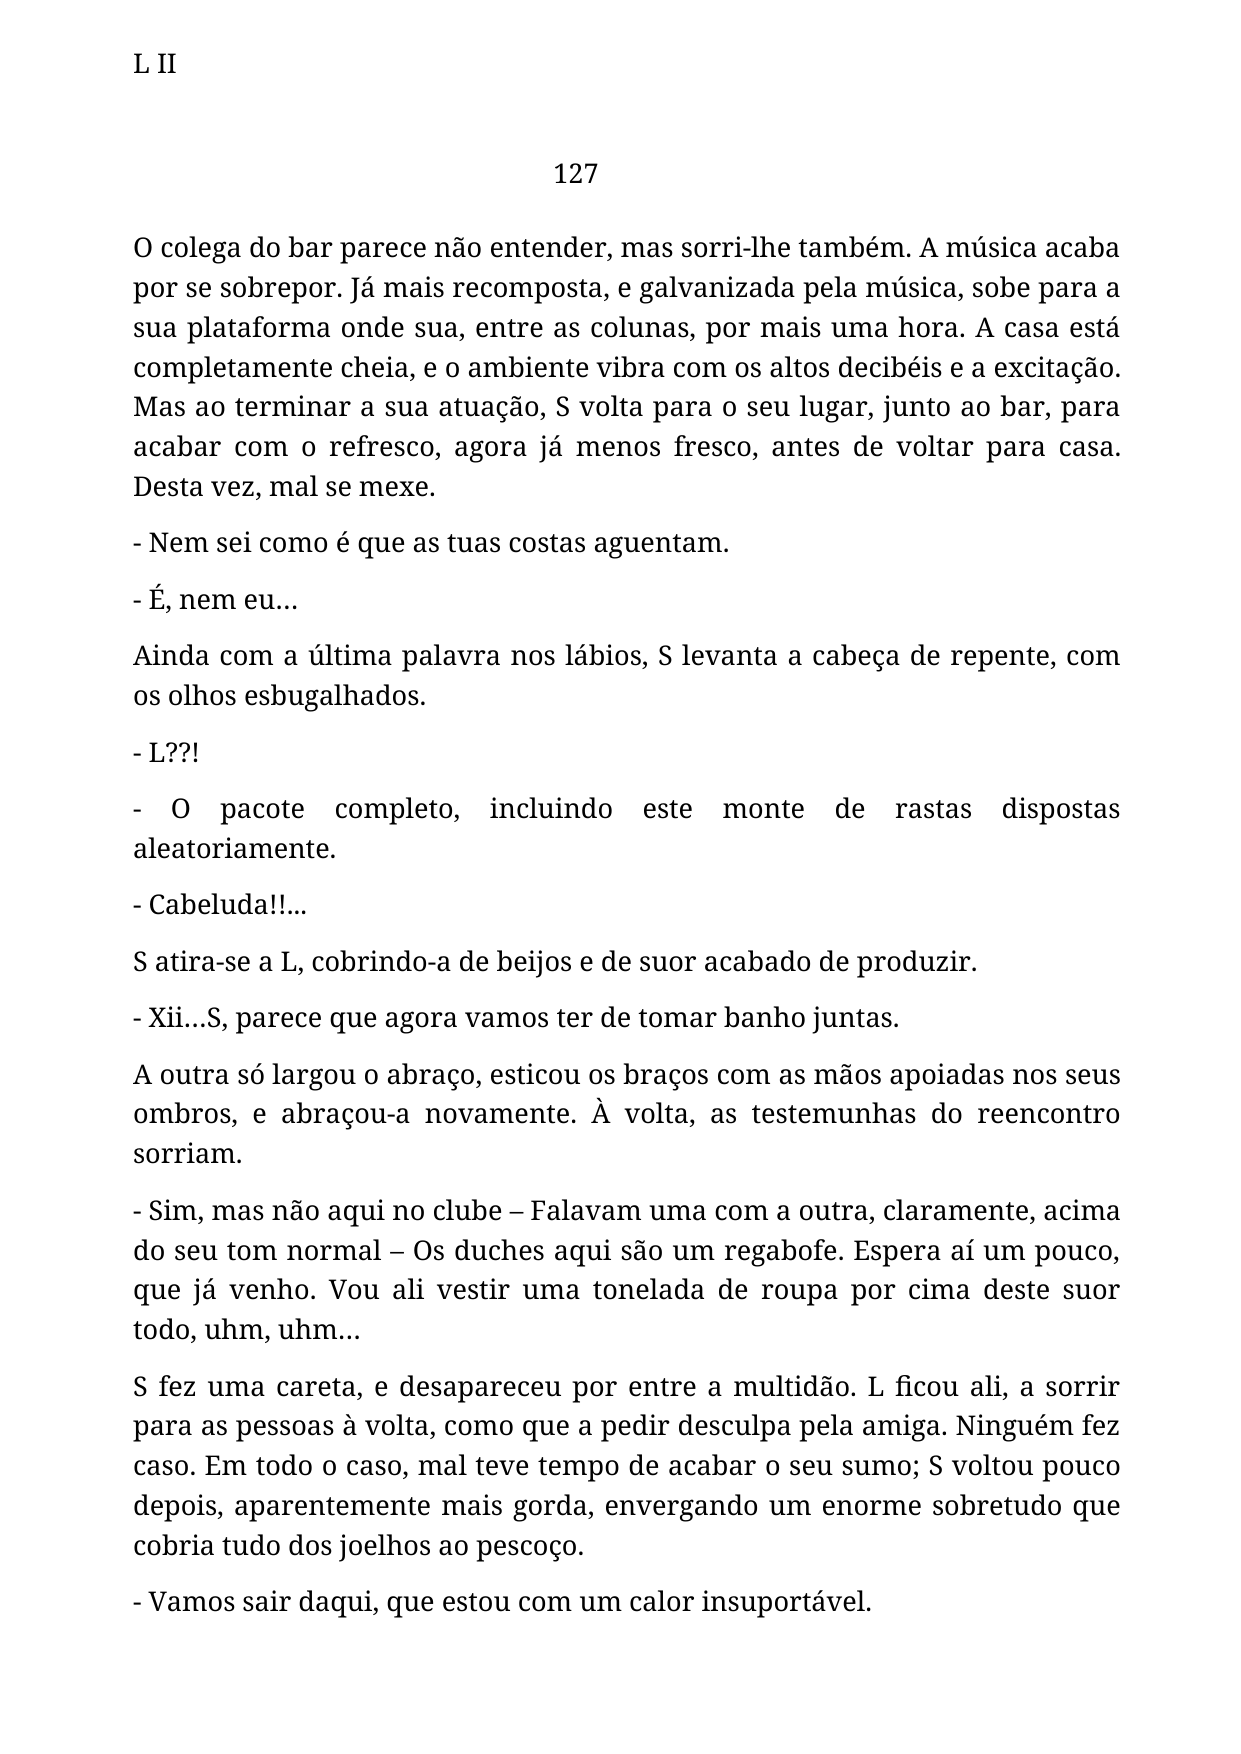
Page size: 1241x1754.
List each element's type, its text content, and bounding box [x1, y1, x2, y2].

text - Cabeluda!!... [133, 886, 1122, 923]
text A outra só largou o abraço, esticou os braços com as mãos apoiadas nos seus ombros, e abraçou-a novamente. À volta, as testemunhas do reencontro sorriam. [133, 1055, 1122, 1172]
text - O pacote completo, incluindo este monte de rastas dispostas aleatoriamente. [133, 789, 1122, 866]
text - Sim, mas não aqui no clube – Falavam uma com a outra, claramente, acima do seu tom normal – Os duches aqui são um regabofe. Espera aí um pouco, que já venho. Vou ali vestir uma tonelada de roupa por cima deste suor todo, uhm, uhm… [133, 1191, 1122, 1347]
text - É, nem eu… [133, 580, 1122, 617]
text S atira-se a L, cobrindo-a de beijos e de suor acabado de produzir. [133, 942, 1122, 979]
text - L??! [133, 733, 1122, 770]
text - Vamos sair daqui, que estou com um calor insuportável. [133, 1583, 1122, 1619]
text S fez uma careta, e desapareceu por entre a multidão. L ficou ali, a sorrir para as pessoas à volta, como que a pedir desculpa pela amiga. Ninguém fez caso. Em todo o caso, mal teve tempo de acabar o seu sumo; S voltou pouco depois, aparentemente mais gorda, envergando um enorme sobretudo que cobria tudo dos joelhos ao pescoço. [133, 1367, 1122, 1563]
text Ainda com a última palavra nos lábios, S levanta a cabeça de repente, com os olhos esbugalhados. [133, 637, 1122, 713]
text O colega do bar parece não entender, mas sorri-lhe também. A música acaba por se sobrepor. Já mais recomposta, e galvanizada pela música, sobe para a sua plataforma onde sua, entre as colunas, por mais uma hora. A casa está completamente cheia, e o ambiente vibra com os altos decibéis e a excitação. Mas ao terminar a sua atuação, S volta para o seu lugar, junto ao bar, para acabar com o refresco, agora já menos fresco, antes de voltar para casa. Desta vez, mal se mexe. [133, 229, 1122, 504]
text - Nem sei como é que as tuas costas aguentam. [133, 524, 1122, 561]
text - Xii…S, parece que agora vamos ter de tomar banho juntas. [133, 999, 1122, 1036]
